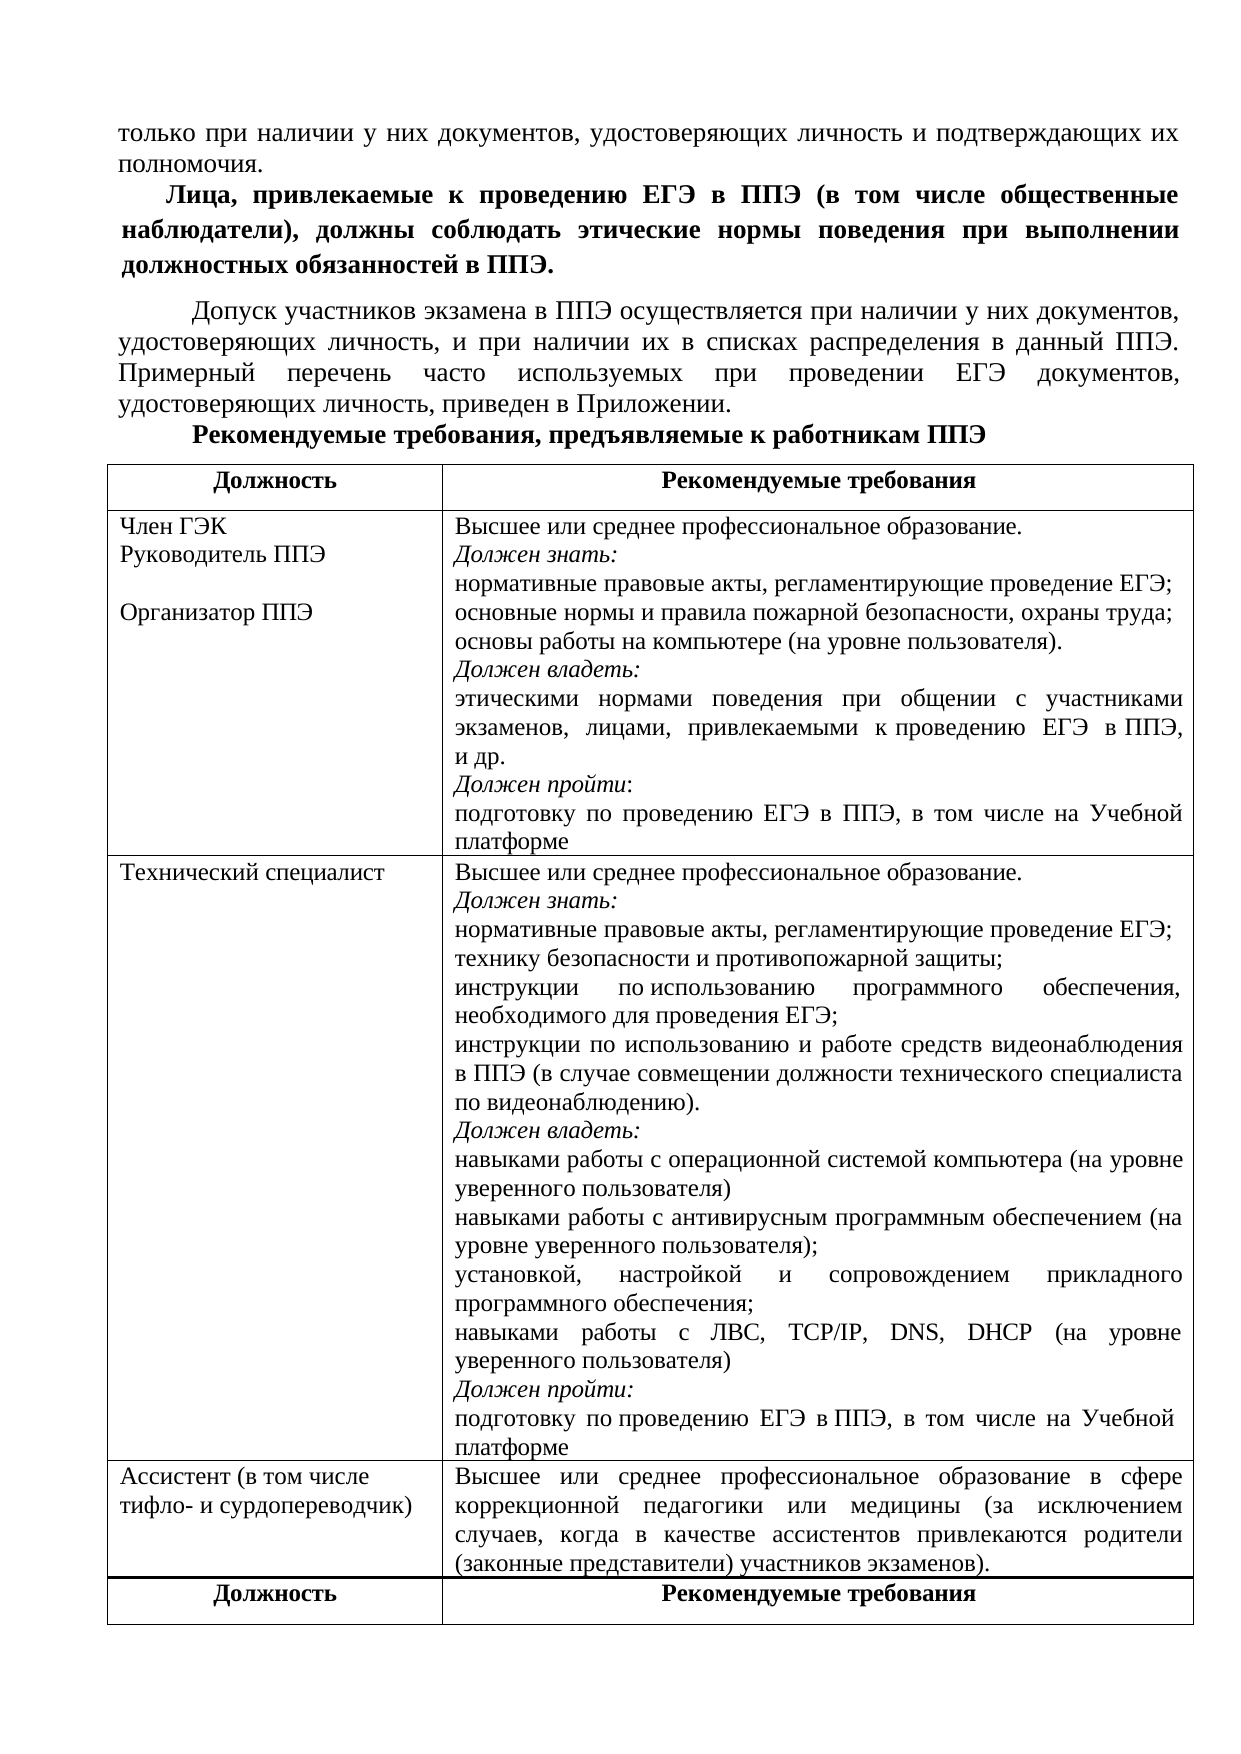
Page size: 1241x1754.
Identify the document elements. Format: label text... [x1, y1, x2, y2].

subtitle Рекомендуемые требования, предъявляемые к работникам ППЭ [192, 418, 1207, 449]
table_cell Технический специалист [108, 856, 442, 1460]
table_cell Высшее или среднее профессиональное образование в сфере коррекционной педагогики или медицины (за исключением случаев, когда в качестве ассистентов привлекаются родители (законные представители) участников экзаменов). [443, 1461, 1193, 1576]
text только при наличии у них документов, удостоверяющих личность и подтверждающих их полномочия. [118, 116, 1181, 178]
table_header Рекомендуемые требования [443, 465, 1193, 510]
table_header Должность [108, 465, 442, 510]
text Допуск участников экзамена в ППЭ осуществляется при наличии у них документов, удостоверяющих личность, и при наличии их в списках распределения в данный ППЭ. Примерный перечень часто используемых при проведении ЕГЭ документов, удостоверяющих личность, приведен в Приложении. [118, 294, 1181, 418]
subtitle Лица, привлекаемые к проведению ЕГЭ в ППЭ (в том числе общественные наблюдатели), должны соблюдать этические нормы поведения при выполнении должностных обязанностей в ППЭ. [121, 178, 1180, 279]
table_cell Высшее или среднее профессиональное образование. Должен знать: нормативные правовые акты, регламентирующие проведение ЕГЭ; основные нормы и правила пожарной безопасности, охраны труда; основы работы на компьютере (на уровне пользователя). Должен владеть: этическими нормами поведения при общении с участниками экзаменов, лицами, привлекаемыми к проведению ЕГЭ в ППЭ, и др. Должен пройти: подготовку по проведению ЕГЭ в ППЭ, в том числе на Учебной платформе [443, 511, 1193, 855]
table_header Рекомендуемые требования [443, 1579, 1193, 1623]
table_cell Ассистент (в том числе тифло- и сурдопереводчик) [108, 1461, 442, 1576]
table_cell Высшее или среднее профессиональное образование. Должен знать: нормативные правовые акты, регламентирующие проведение ЕГЭ; технику безопасности и противопожарной защиты; инструкции по использованию программного обеспечения, необходимого для проведения ЕГЭ; инструкции по использованию и работе средств видеонаблюдения в ППЭ (в случае совмещении должности технического специалиста по видеонаблюдению). Должен владеть: навыками работы с операционной системой компьютера (на уровне уверенного пользователя) навыками работы с антивирусным программным обеспечением (на уровне уверенного пользователя); установкой, настройкой и сопровождением прикладного программного обеспечения; навыками работы c ЛВС, TCP/IP, DNS, DHCP (на уровне уверенного пользователя) Должен пройти: подготовку по проведению ЕГЭ в ППЭ, в том числе на Учебной платформе [443, 856, 1193, 1460]
table_header Должность [108, 1579, 442, 1623]
table_cell Член ГЭК Руководитель ППЭ Организатор ППЭ [108, 511, 442, 855]
